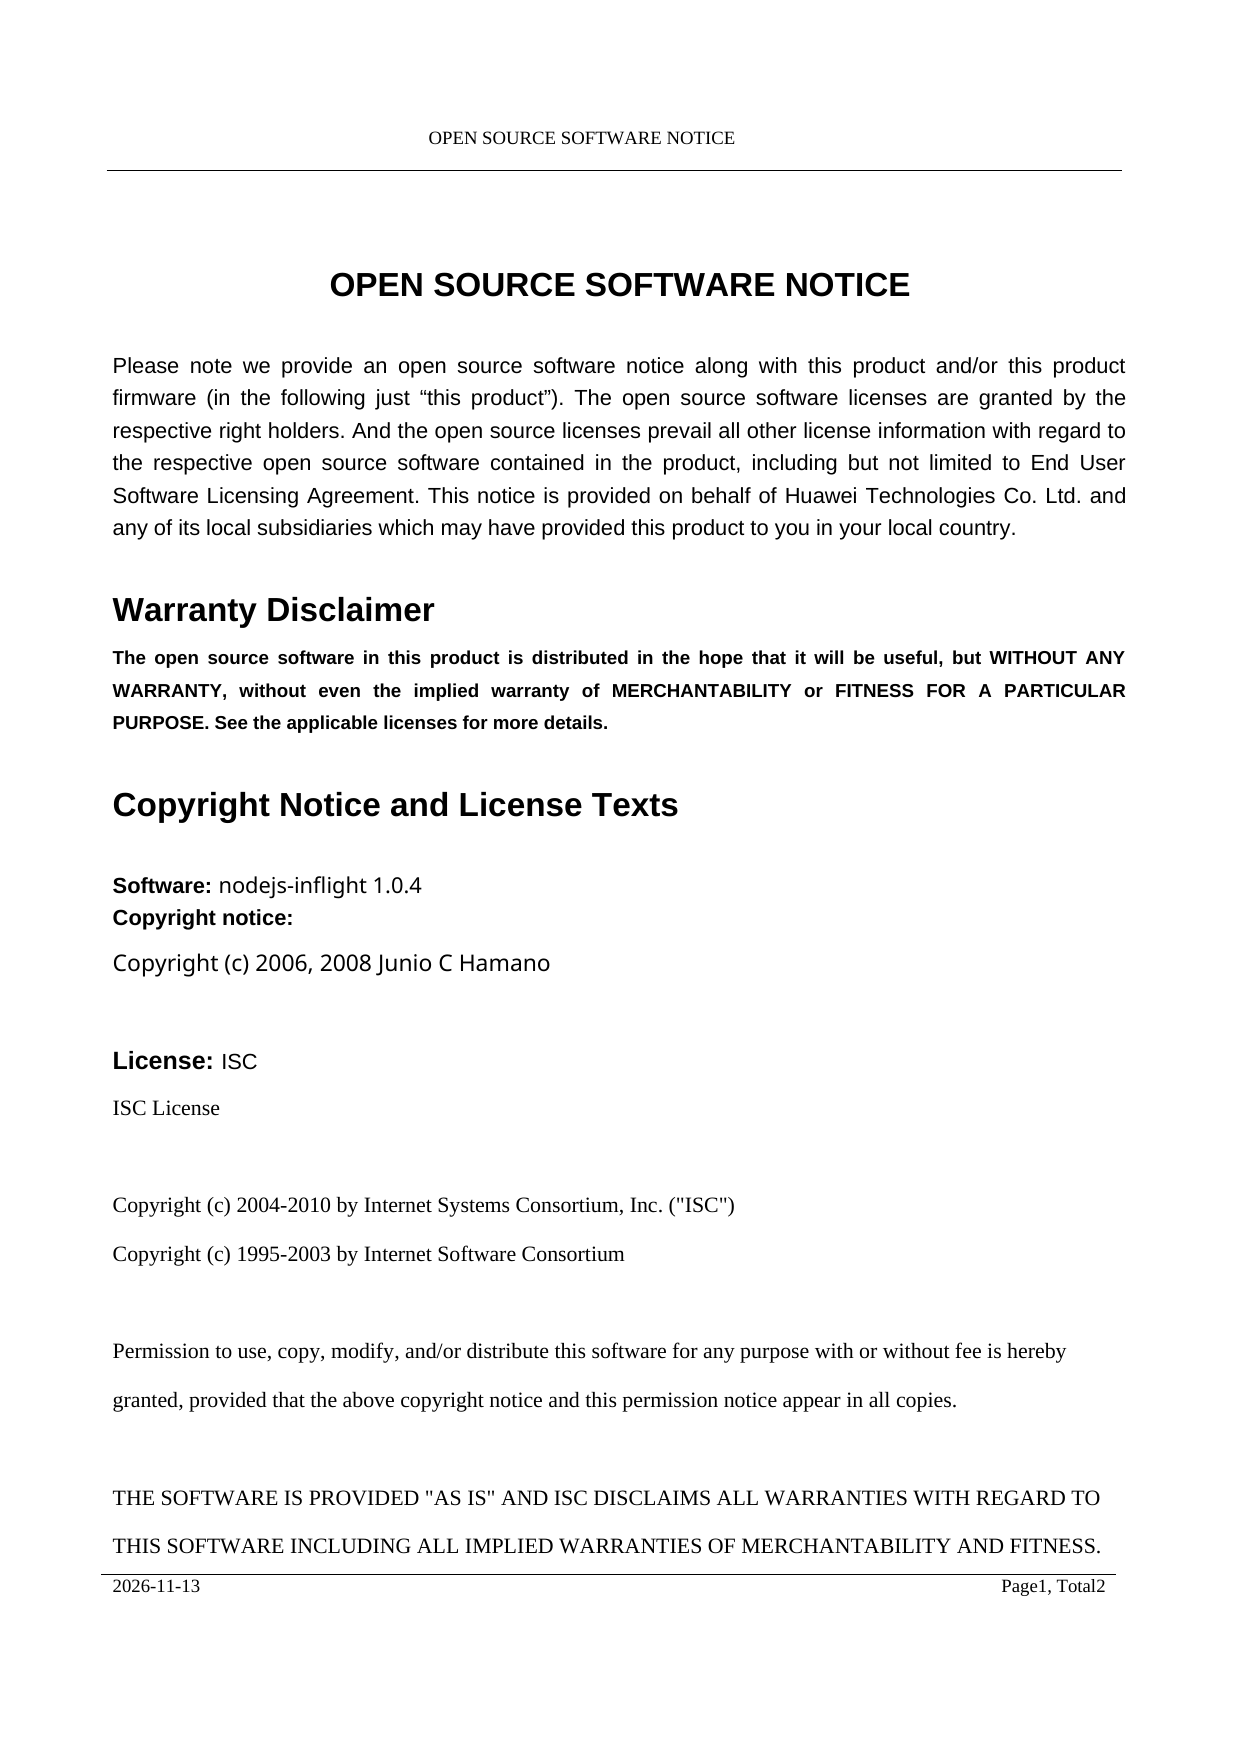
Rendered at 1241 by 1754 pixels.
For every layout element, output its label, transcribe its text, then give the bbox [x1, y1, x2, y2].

text Please note we provide an open source software notice along with this product and/or this product firmware (in the following just “this product”). The open source software licenses are granted by the respective right holders. And the open source licenses prevail all other license information with regard to the respective open source software contained in the product, including but not limited to End User Software Licensing Agreement. This notice is provided on behalf of Huawei Technologies Co. Ltd. and any of its local subsidiaries which may have provided this product to you in your local country. [112, 349, 1128, 544]
text Copyright notice: [112, 901, 1128, 934]
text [112, 1091, 1128, 1562]
text The open source software in this product is distributed in the hope that it will be useful, but WITHOUT ANY WARRANTY, without even the implied warranty of MERCHANTABILITY or FITNESS FOR A PARTICULAR PURPOSE. See the applicable licenses for more details. [112, 641, 1128, 739]
text OPEN SOURCE SOFTWARE NOTICE [112, 251, 1128, 316]
text Copyright (c) 2006, 2008 Junio C Hamano [112, 947, 1128, 1028]
text Copyright Notice and License Texts [112, 771, 1128, 836]
text License: ISC [112, 1044, 1128, 1077]
text Warranty Disclaimer [112, 576, 1128, 641]
text Software: nodejs-inflight 1.0.4 [112, 869, 1128, 901]
